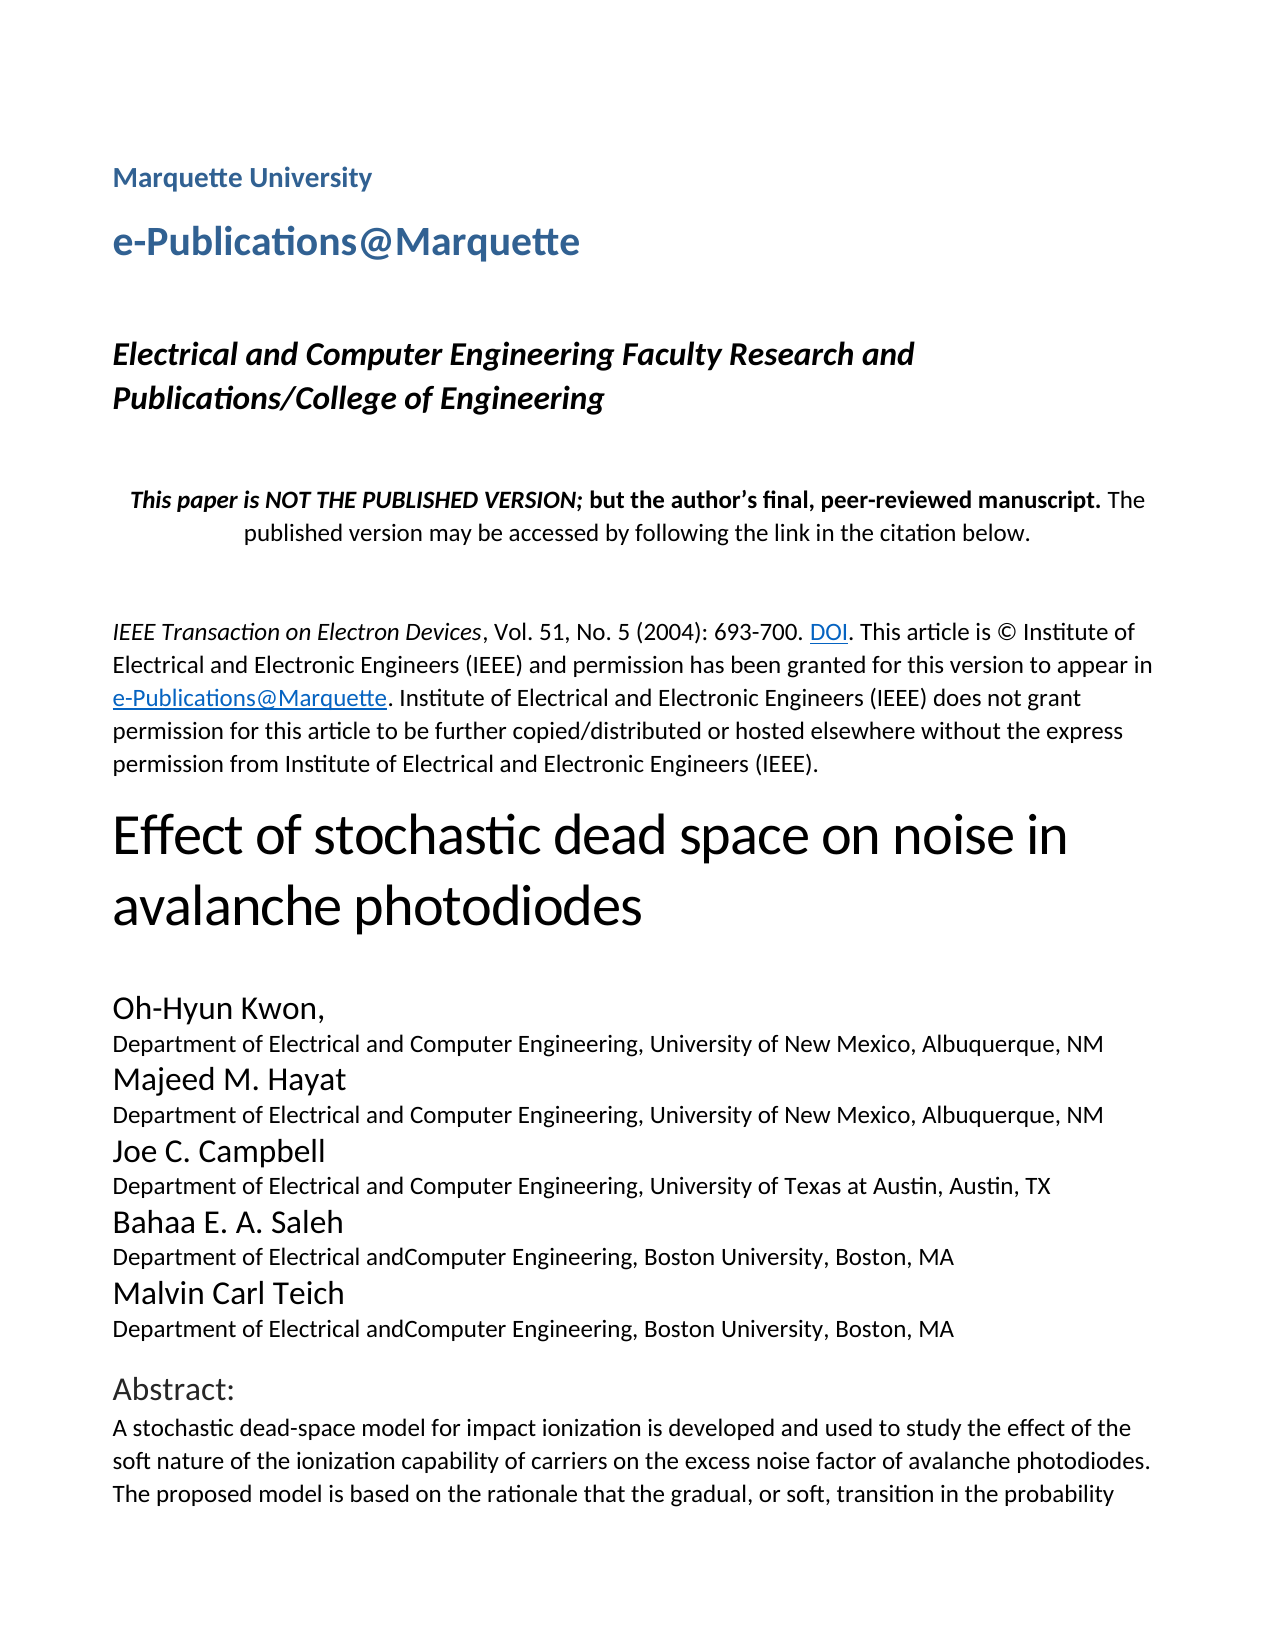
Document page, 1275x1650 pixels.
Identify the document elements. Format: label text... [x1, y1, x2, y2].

text Marquette University [112, 159, 1162, 195]
text Oh-Hyun Kwon, [112, 987, 1162, 1028]
text IEEE Transaction on Electron Devices, Vol. 51, No. 5 (2004): 693-700. DOI. This article is © Institute of Electrical and Electronic Engineers (IEEE) and permission has been granted for this version to appear in e-Publications@Marquette. Institute of Electrical and Electronic Engineers (IEEE) does not grant permission for this article to be further copied/distributed or hosted elsewhere without the express permission from Institute of Electrical and Electronic Engineers (IEEE). [112, 616, 1162, 779]
text e-Publications@Marquette [112, 214, 1162, 265]
text Department of Electrical and Computer Engineering, University of New Mexico, Albuquerque, NM [112, 1099, 1162, 1129]
text Department of Electrical andComputer Engineering, Boston University, Boston, MA [112, 1242, 1162, 1272]
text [112, 1412, 1162, 1509]
text Department of Electrical andComputer Engineering, Boston University, Boston, MA [112, 1313, 1162, 1343]
text Department of Electrical and Computer Engineering, University of New Mexico, Albuquerque, NM [112, 1028, 1162, 1058]
text This paper is NOT THE PUBLISHED VERSION; but the author’s final, peer-reviewed manuscript. The published version may be accessed by following the link in the citation below. [112, 484, 1162, 548]
title Effect of stochastic dead space on noise in avalanche photodiodes [112, 798, 1162, 940]
text Department of Electrical and Computer Engineering, University of Texas at Austin, Austin, TX [112, 1170, 1162, 1201]
text Malvin Carl Teich [112, 1272, 1162, 1313]
subtitle Abstract: [112, 1368, 1162, 1409]
text Electrical and Computer Engineering Faculty Research and Publications/College of Engineering [112, 333, 1162, 418]
text Majeed M. Hayat [112, 1058, 1162, 1099]
text Bahaa E. A. Saleh [112, 1201, 1162, 1242]
text Joe C. Campbell [112, 1129, 1162, 1170]
